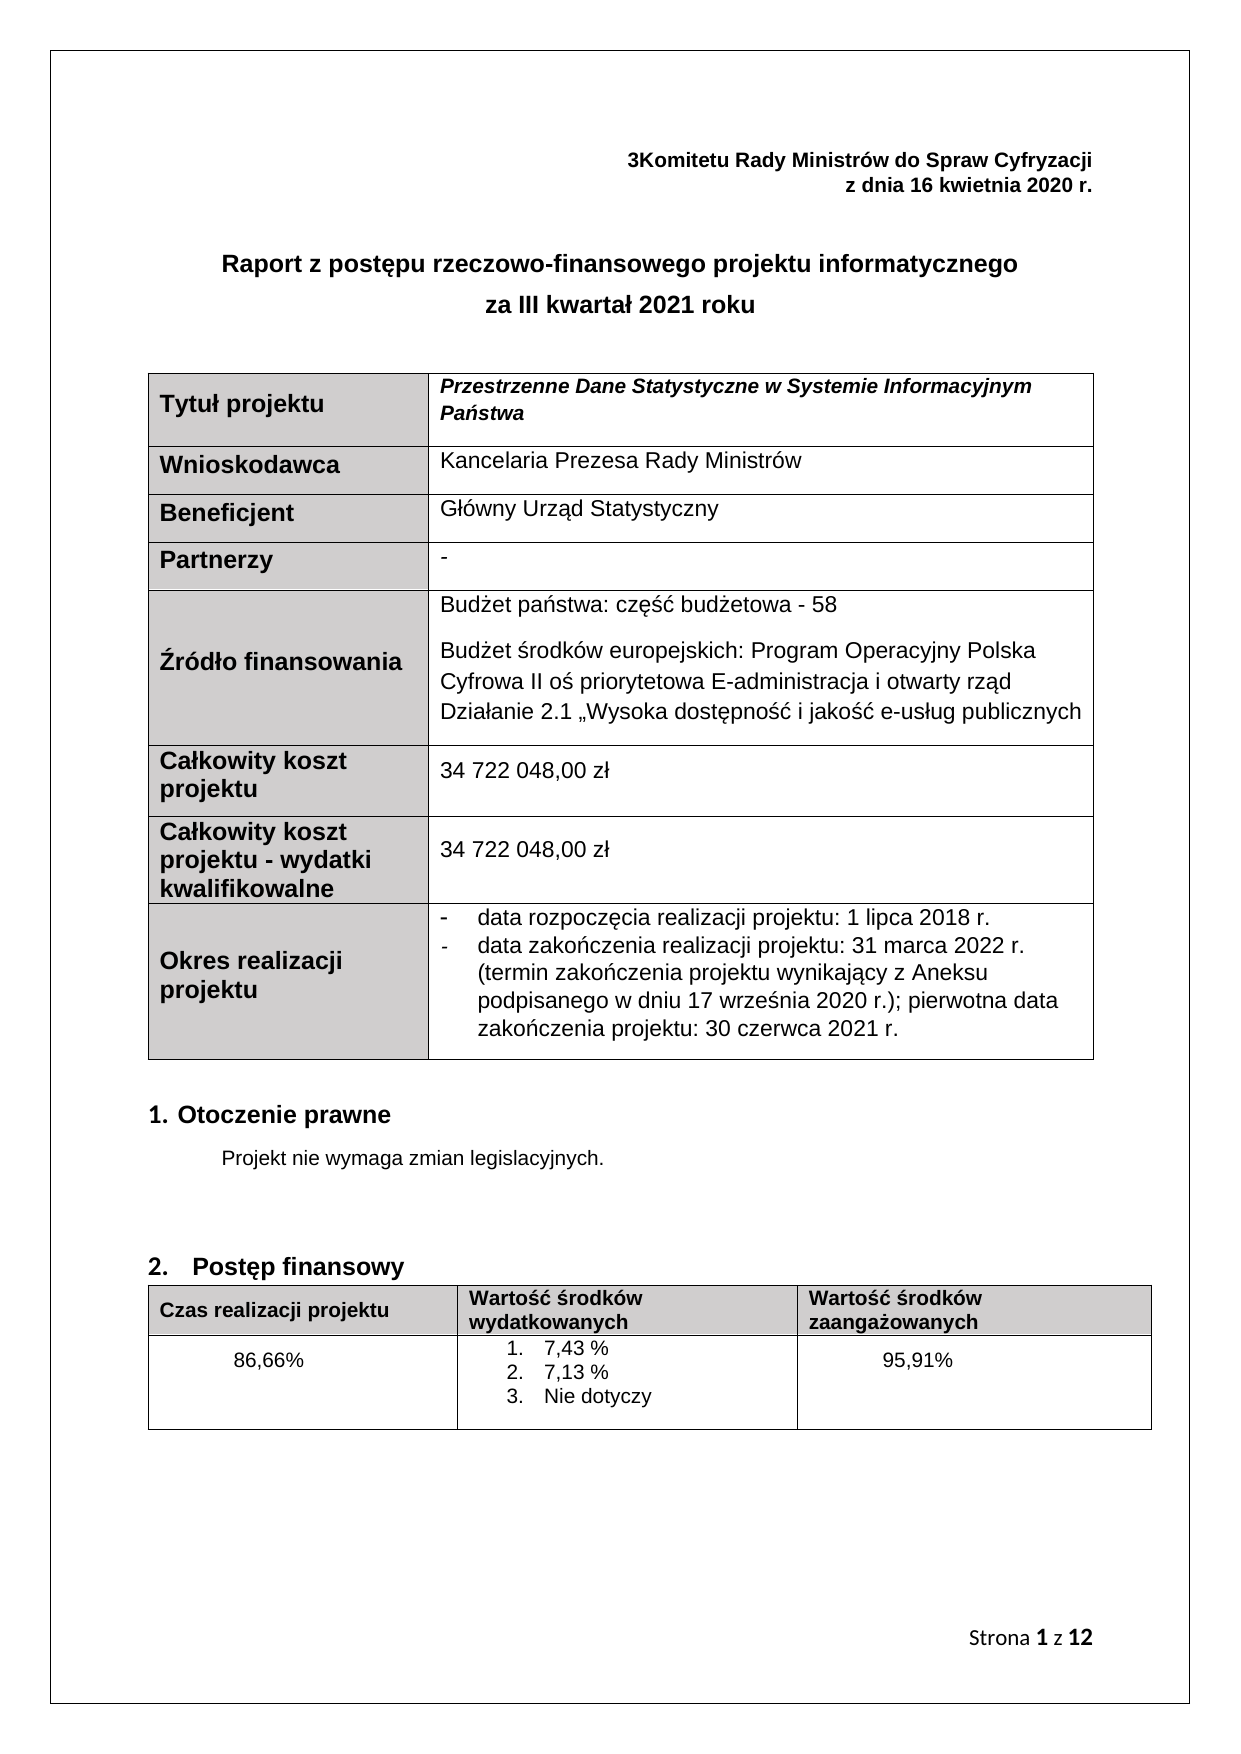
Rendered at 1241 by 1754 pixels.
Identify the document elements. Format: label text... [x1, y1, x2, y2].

table_cell Budżet państwa: część budżetowa - 58 Budżet środków europejskich: Program Operacyjny Polska Cyfrowa II oś priorytetowa E-administracja i otwarty rząd Działanie 2.1 „Wysoka dostępność i jakość e-usług publicznych [429, 591, 1093, 745]
table_cell Kancelaria Prezesa Rady Ministrów [429, 447, 1093, 494]
table_cell 86,66% [149, 1336, 457, 1429]
table_cell data rozpoczęcia realizacji projektu: 1 lipca 2018 r. data zakończenia realizacji projektu: 31 marca 2022 r.(termin zakończenia projektu wynikający z Aneksu podpisanego w dniu 17 września 2020 r.); pierwotna data zakończenia projektu: 30 czerwca 2021 r. [429, 904, 1093, 1059]
table_cell Partnerzy [149, 543, 428, 589]
table_header Czas realizacji projektu [149, 1286, 457, 1334]
table_cell 34 722 048,00 zł [429, 746, 1093, 816]
table_cell Wnioskodawca [149, 447, 428, 494]
text 3Komitetu Rady Ministrów do Spraw Cyfryzacji [148, 147, 1093, 171]
table_header Wartość środków wydatkowanych [458, 1286, 797, 1334]
table_cell Okres realizacji projektu [149, 904, 428, 1059]
table_cell Całkowity koszt projektu [149, 746, 428, 816]
table_cell 34 722 048,00 zł [429, 817, 1093, 903]
table_header Przestrzenne Dane Statystyczne w Systemie Informacyjnym Państwa [429, 374, 1093, 446]
table_header Tytuł projektu [149, 374, 428, 446]
subtitle Postęp finansowy [148, 1249, 1093, 1282]
table_cell Beneficjent [149, 495, 428, 542]
subtitle Otoczenie prawne [148, 1097, 1063, 1130]
table_cell 95,91% [798, 1336, 1151, 1429]
text Projekt nie wymaga zmian legislacyjnych. [148, 1145, 1093, 1169]
table_cell Źródło finansowania [149, 591, 428, 745]
table_cell 7,43 % 7,13 % Nie dotyczy [458, 1336, 797, 1429]
table_header Wartość środków zaangażowanych [798, 1286, 1151, 1334]
table_cell Główny Urząd Statystyczny [429, 495, 1093, 542]
subtitle za III kwartał 2021 roku [148, 290, 1093, 319]
table_cell - [429, 543, 1093, 589]
text z dnia 16 kwietnia 2020 r. [148, 173, 1093, 197]
table_cell Całkowity koszt projektu - wydatki kwalifikowalne [149, 817, 428, 903]
subtitle Raport z postępu rzeczowo-finansowego projektu informatycznego [148, 249, 1093, 278]
